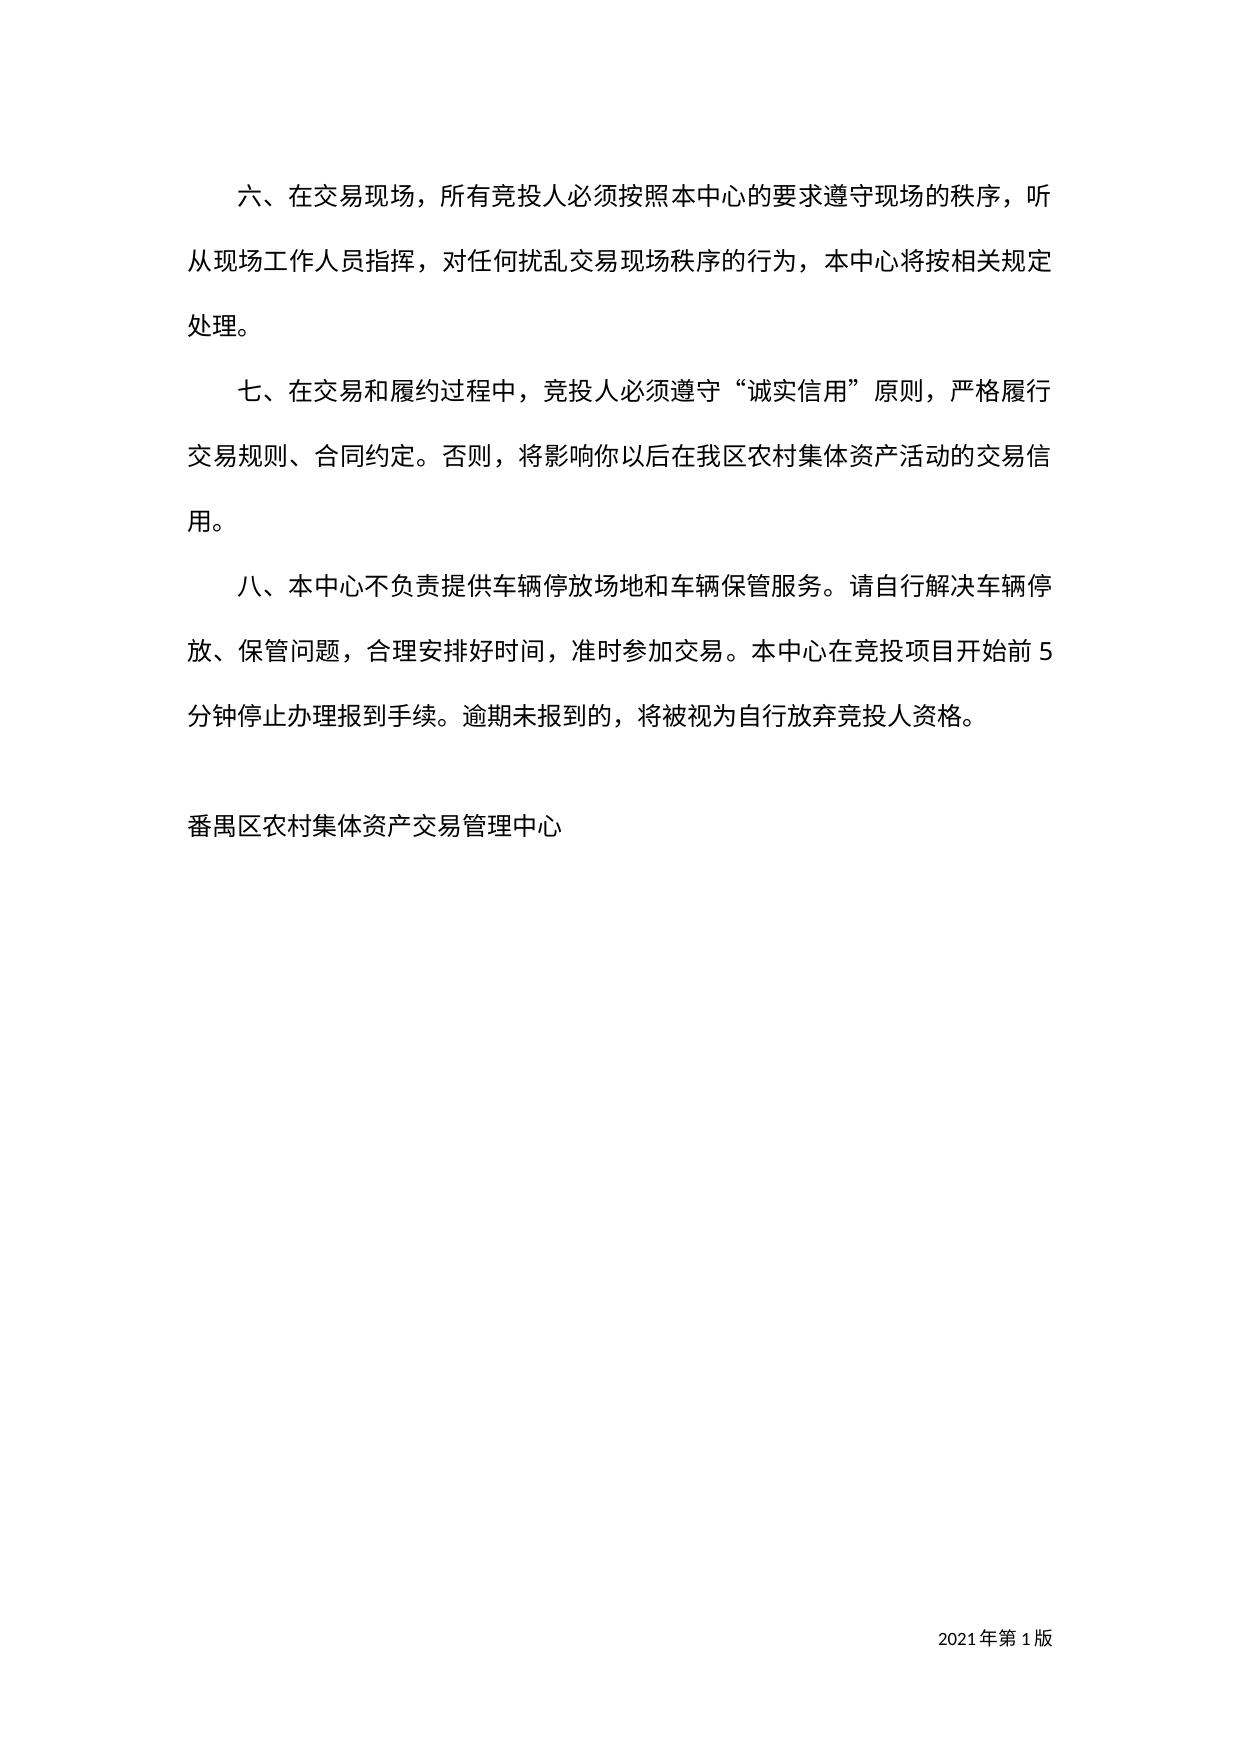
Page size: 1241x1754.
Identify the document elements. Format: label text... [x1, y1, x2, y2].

text 番禺区农村集体资产交易管理中心 [187, 792, 1053, 857]
list 八、本中心不负责提供车辆停放场地和车辆保管服务。请自行解决车辆停放、保管问题，合理安排好时间，准时参加交易。本中心在竞投项目开始前5分钟停止办理报到手续。逾期未报到的，将被视为自行放弃竞投人资格。 [187, 552, 1053, 747]
list 六、在交易现场，所有竞投人必须按照本中心的要求遵守现场的秩序，听从现场工作人员指挥，对任何扰乱交易现场秩序的行为，本中心将按相关规定处理。 [187, 162, 1053, 357]
list 七、在交易和履约过程中，竞投人必须遵守“诚实信用”原则，严格履行交易规则、合同约定。否则，将影响你以后在我区农村集体资产活动的交易信用。 [187, 357, 1053, 552]
